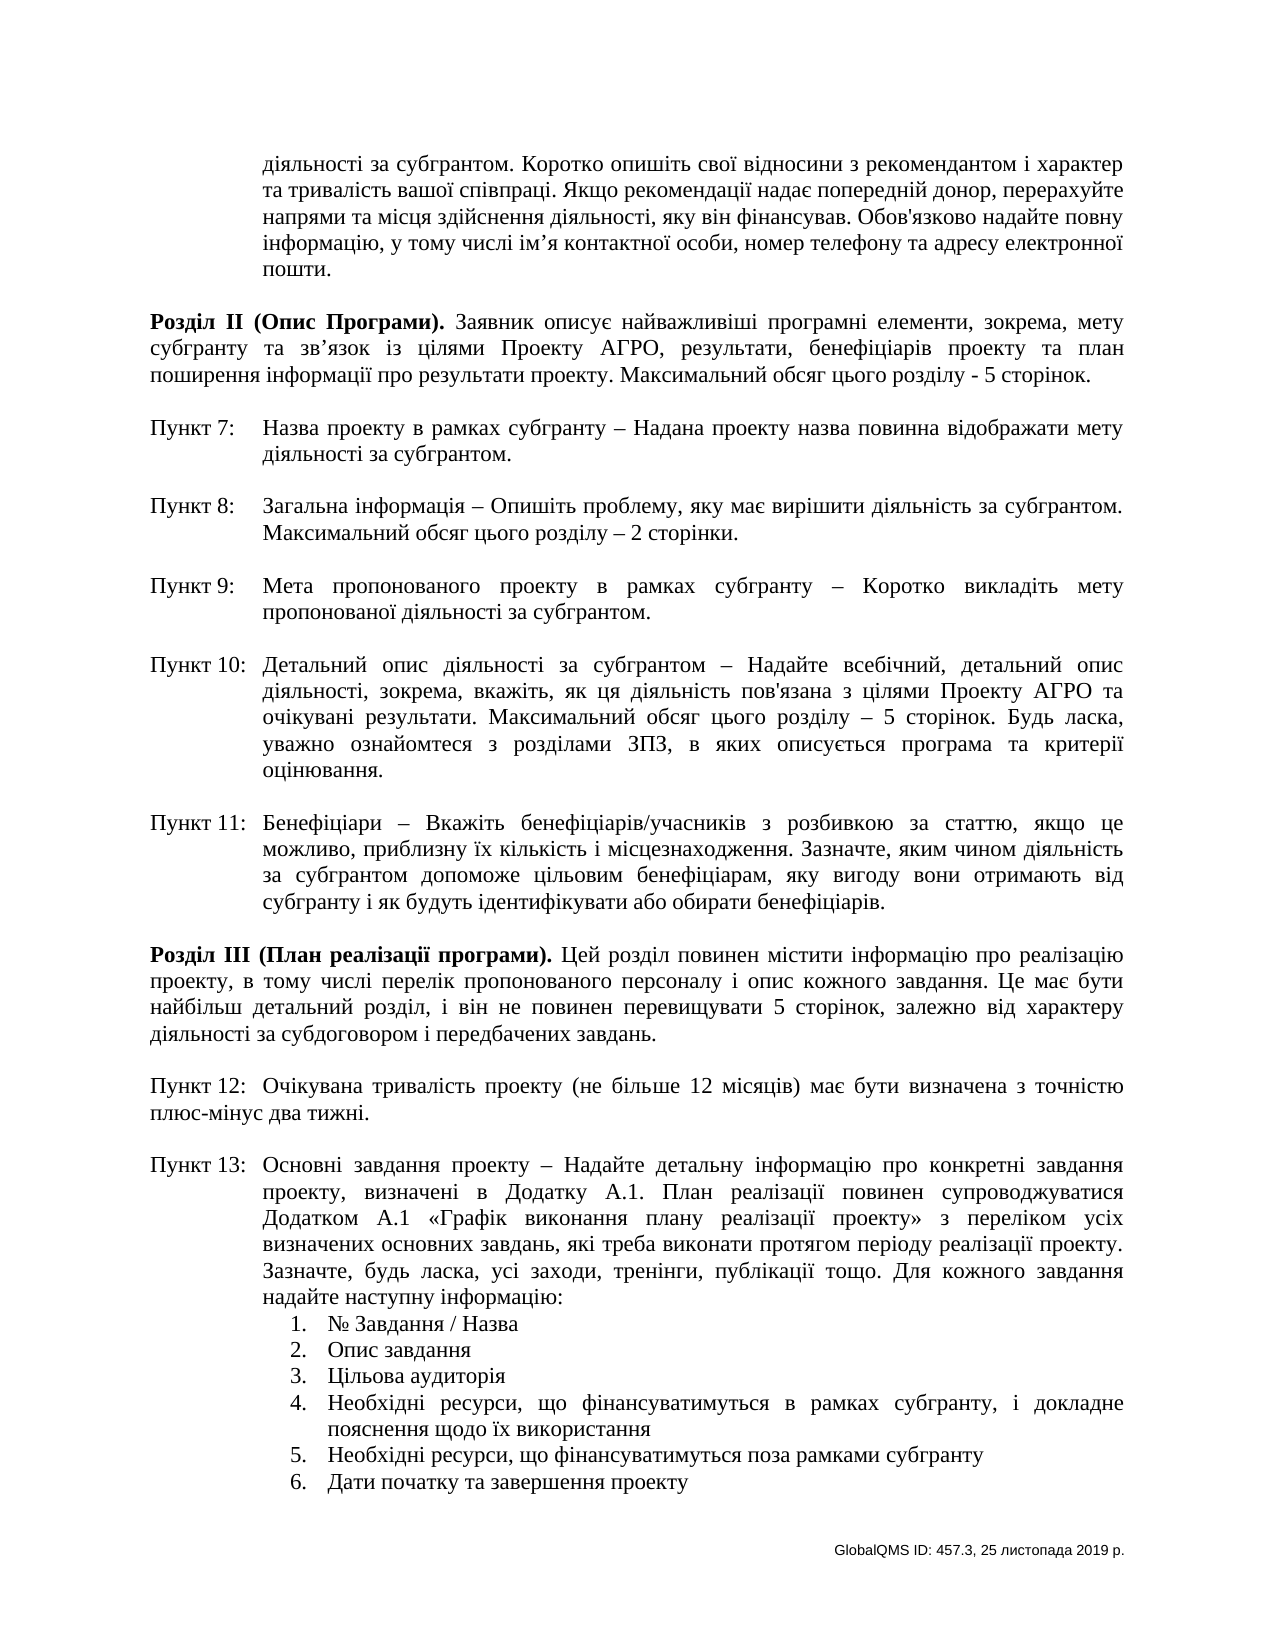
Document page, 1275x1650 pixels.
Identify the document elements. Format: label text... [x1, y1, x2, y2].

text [150, 150, 1125, 282]
list Дати початку та завершення проекту [290, 1468, 1125, 1494]
list Цільова аудиторія [290, 1362, 1125, 1389]
text Пункт 10: Детальний опис діяльності за субгрантом – Надайте всебічний, детальний опис діяльності, зокрема, вкажіть, як ця діяльність пов'язана з цілями Проекту АГРО та очікувані результати. Максимальний обсяг цього розділу – 5 сторінок. Будь ласка, уважно ознайомтеся з розділами ЗПЗ, в яких описується програма та критерії оцінювання. [150, 651, 1125, 782]
text Пункт 13: Основні завдання проекту – Надайте детальну інформацію про конкретні завдання проекту, визначені в Додатку А.1. План реалізації повинен супроводжуватися Додатком А.1 «Графік виконання плану реалізації проекту» з переліком усіх визначених основних завдань, які треба виконати протягом періоду реалізації проекту. Зазначте, будь ласка, усі заходи, тренінги, публікації тощо. Для кожного завдання надайте наступну інформацію: [150, 1151, 1125, 1309]
text Розділ ІІ (Опис Програми). Заявник описує найважливіші програмні елементи, зокрема, мету субгранту та зв’язок із цілями Проекту АГРО, результати, бенефіціарів проекту та план поширення інформації про результати проекту. Максимальний обсяг цього розділу - 5 сторінок. [150, 308, 1125, 387]
list № Завдання / Назва [290, 1309, 1125, 1336]
text Пункт 12: Очікувана тривалість проекту (не більше 12 місяців) має бути визначена з точністю плюс-мінус два тижні. [150, 1072, 1125, 1125]
text Пункт 8: Загальна інформація – Опишіть проблему, яку має вирішити діяльність за субгрантом. Максимальний обсяг цього розділу – 2 сторінки. [150, 493, 1125, 545]
list Опис завдання [290, 1336, 1125, 1362]
list Необхідні ресурси, що фінансуватимуться в рамках субгранту, і докладне пояснення щодо їх використання [290, 1389, 1125, 1441]
text Пункт 9: Мета пропонованого проекту в рамках субгранту – Коротко викладіть мету пропонованої діяльності за субгрантом. [150, 572, 1125, 624]
list Необхідні ресурси, що фінансуватимуться поза рамками субгранту [290, 1441, 1125, 1468]
text Пункт 11: Бенефіціари – Вкажіть бенефіціарів/учасників з розбивкою за статтю, якщо це можливо, приблизну їх кількість і місцезнаходження. Зазначте, яким чином діяльність за субгрантом допоможе цільовим бенефіціарам, яку вигоду вони отримають від субгранту і як будуть ідентифікувати або обирати бенефіціарів. [150, 809, 1125, 914]
text Пункт 7: Назва проекту в рамках субгранту – Надана проекту назва повинна відображати мету діяльності за субгрантом. [150, 413, 1125, 466]
text Розділ III (План реалізації програми). Цей розділ повинен містити інформацію про реалізацію проекту, в тому числі перелік пропонованого персоналу і опис кожного завдання. Це має бути найбільш детальний розділ, і він не повинен перевищувати 5 сторінок, залежно від характеру діяльності за субдоговором і передбачених завдань. [150, 941, 1125, 1046]
